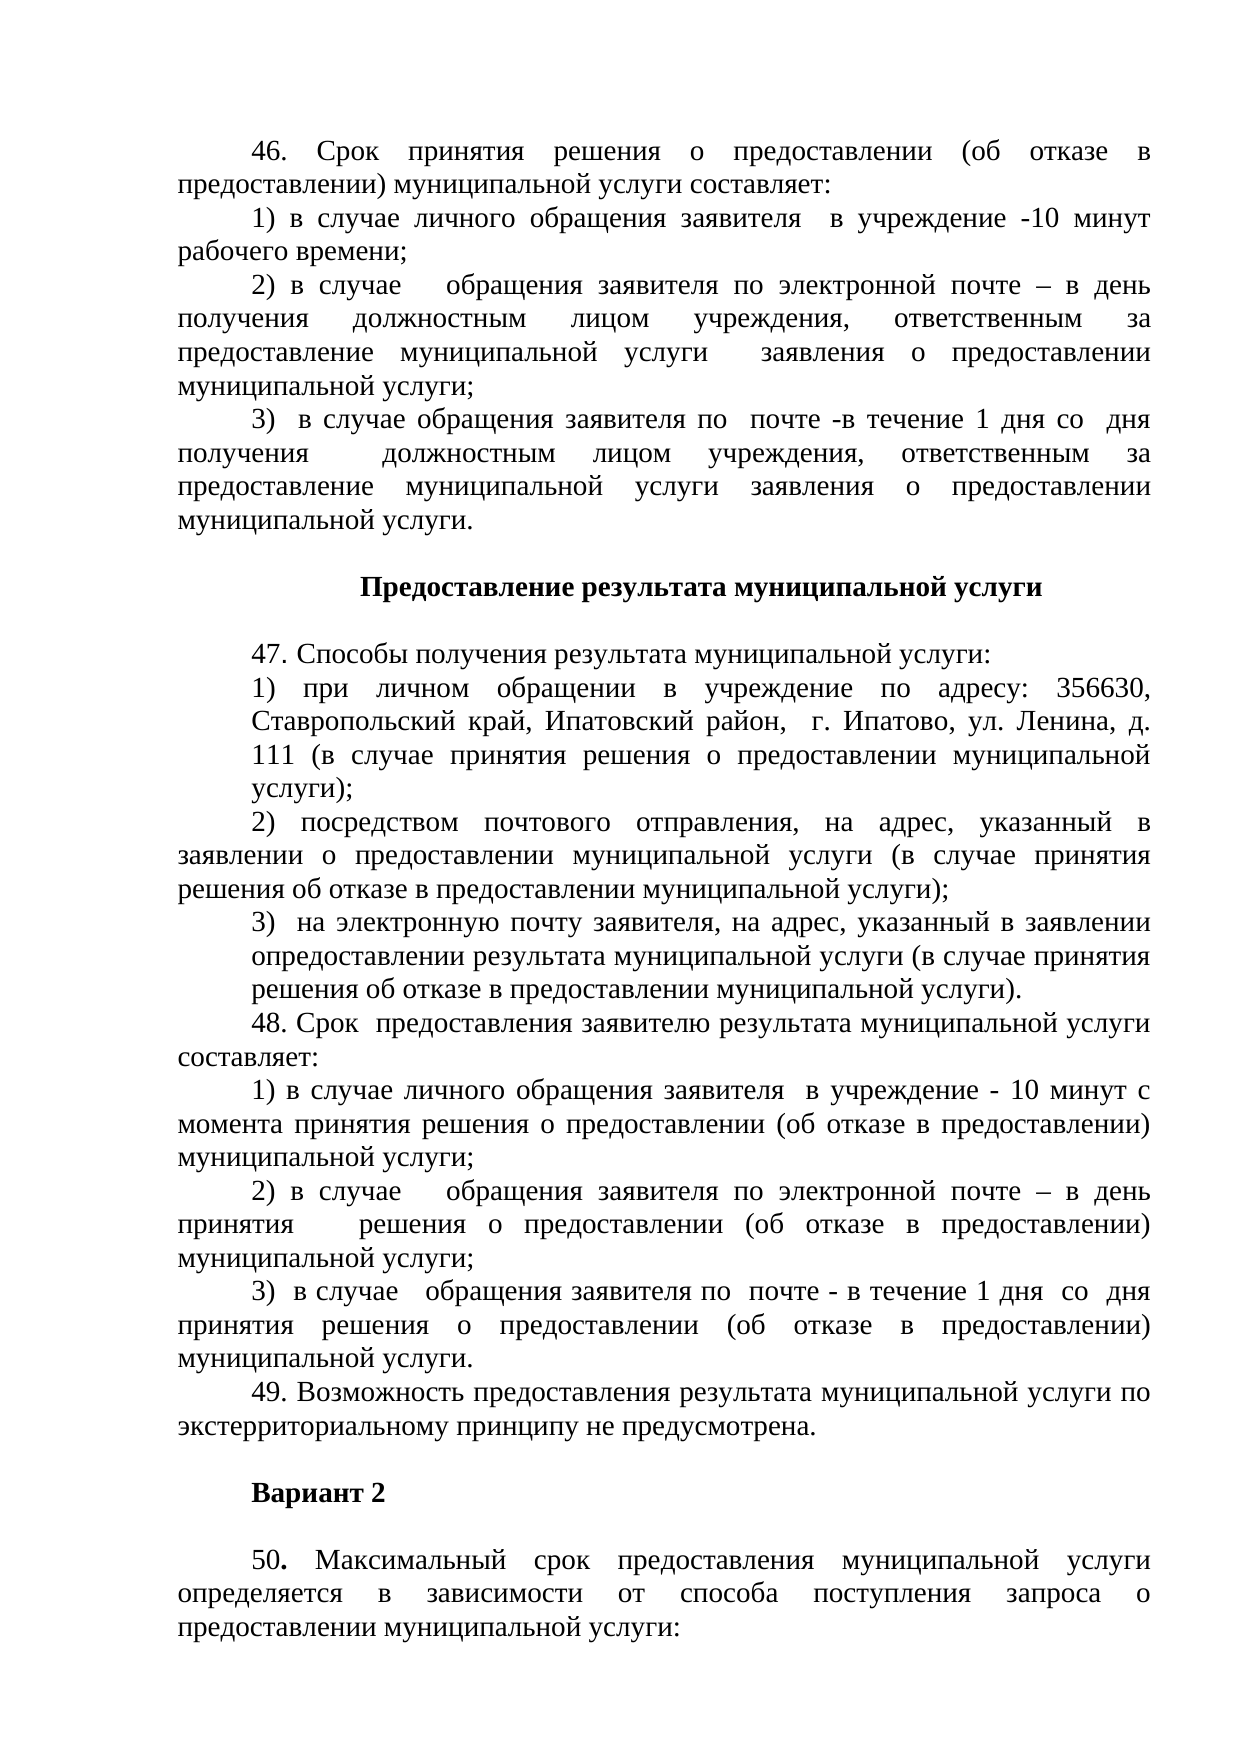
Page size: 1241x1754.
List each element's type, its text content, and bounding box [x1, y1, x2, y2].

text 50. Максимальный срок предоставления муниципальной услуги определяется в зависимости от способа поступления запроса о предоставлении муниципальной услуги: [177, 1542, 1152, 1642]
text 2) в случае обращения заявителя по электронной почте – в день получения должностным лицом учреждения, ответственным за предоставление муниципальной услуги заявления о предоставлении муниципальной услуги; [177, 267, 1152, 401]
text 49. Возможность предоставления результата муниципальной услуги по экстерриториальному принципу не предусмотрена. [177, 1374, 1152, 1441]
list 3) на электронную почту заявителя, на адрес, указанный в заявлении опредоставлении результата муниципальной услуги (в случае принятия решения об отказе в предоставлении муниципальной услуги). [251, 904, 1152, 1005]
text 2) посредством почтового отправления, на адрес, указанный в заявлении о предоставлении муниципальной услуги (в случае принятия решения об отказе в предоставлении муниципальной услуги); [177, 804, 1152, 904]
text 47. Способы получения результата муниципальной услуги: [177, 636, 1152, 670]
text Предоставление результата муниципальной услуги [251, 569, 1152, 602]
text Вариант 2 [177, 1475, 1152, 1508]
text 1) в случае личного обращения заявителя в учреждение -10 минут рабочего времени; [177, 200, 1152, 267]
text 3) в случае обращения заявителя по почте -в течение 1 дня со дня получения должностным лицом учреждения, ответственным за предоставление муниципальной услуги заявления о предоставлении муниципальной услуги. [177, 401, 1152, 535]
text 2) в случае обращения заявителя по электронной почте – в день принятия решения о предоставлении (об отказе в предоставлении) муниципальной услуги; [177, 1173, 1152, 1273]
text 3) в случае обращения заявителя по почте - в течение 1 дня со дня принятия решения о предоставлении (об отказе в предоставлении) муниципальной услуги. [177, 1273, 1152, 1374]
list 1) при личном обращении в учреждение по адресу: 356630, Ставропольский край, Ипатовский район, г. Ипатово, ул. Ленина, д. 111 (в случае принятия решения о предоставлении муниципальной услуги); [251, 670, 1152, 804]
text 46. Срок принятия решения о предоставлении (об отказе в предоставлении) муниципальной услуги составляет: [177, 133, 1152, 200]
text 48. Срок предоставления заявителю результата муниципальной услуги составляет: [177, 1005, 1152, 1072]
text 1) в случае личного обращения заявителя в учреждение - 10 минут с момента принятия решения о предоставлении (об отказе в предоставлении) муниципальной услуги; [177, 1072, 1152, 1173]
